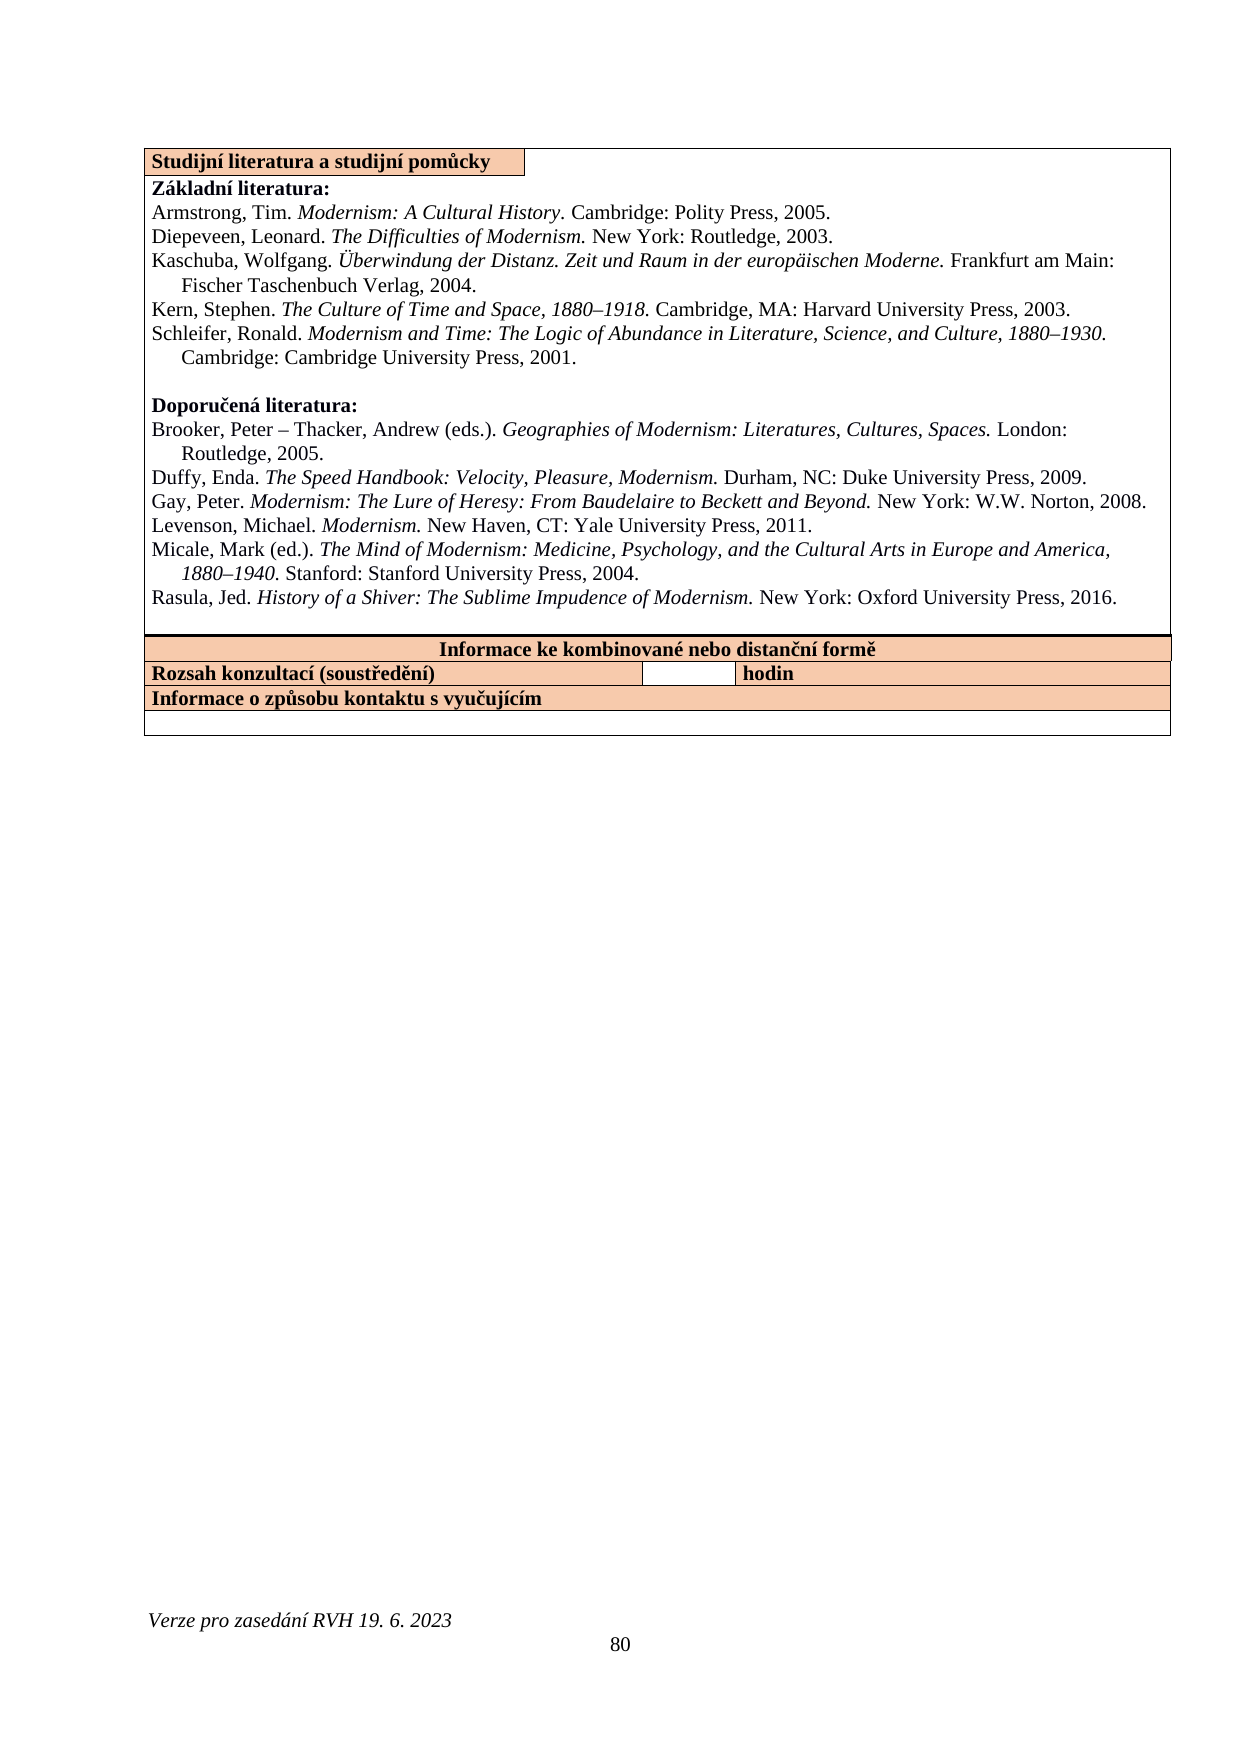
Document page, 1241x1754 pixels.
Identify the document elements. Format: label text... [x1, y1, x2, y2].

table_cell Informace o způsobu kontaktu s vyučujícím [145, 686, 1170, 710]
table_header Studijní literatura a studijní pomůcky [145, 149, 524, 175]
table_cell [643, 662, 735, 685]
table_header [525, 149, 1170, 175]
table_cell Rozsah konzultací (soustředění) [145, 662, 642, 685]
table_cell [145, 711, 1170, 735]
table_cell hodin [736, 662, 1170, 685]
table_cell Základní literatura: Armstrong, Tim. Modernism: A Cultural History. Cambridge: Polity Press, 2005. Diepeveen, Leonard. The Difficulties of Modernism. New York: Routledge, 2003. Kaschuba, Wolfgang. Überwindung der Distanz. Zeit und Raum in der europäischen Moderne. Frankfurt am Main: Fischer Taschenbuch Verlag, 2004. Kern, Stephen. The Culture of Time and Space, 1880–1918. Cambridge, MA: Harvard University Press, 2003. Schleifer, Ronald. Modernism and Time: The Logic of Abundance in Literature, Science, and Culture, 1880–1930. Cambridge: Cambridge University Press, 2001. Doporučená literatura: Brooker, Peter – Thacker, Andrew (eds.). Geographies of Modernism: Literatures, Cultures, Spaces. London: Routledge, 2005. Duffy, Enda. The Speed Handbook: Velocity, Pleasure, Modernism. Durham, NC: Duke University Press, 2009. Gay, Peter. Modernism: The Lure of Heresy: From Baudelaire to Beckett and Beyond. New York: W.W. Norton, 2008. Levenson, Michael. Modernism. New Haven, CT: Yale University Press, 2011. Micale, Mark (ed.). The Mind of Modernism: Medicine, Psychology, and the Cultural Arts in Europe and America, 1880–1940. Stanford: Stanford University Press, 2004. Rasula, Jed. History of a Shiver: The Sublime Impudence of Modernism. New York: Oxford University Press, 2016. [145, 175, 1170, 633]
table_cell Informace ke kombinované nebo distanční formě [145, 637, 1171, 661]
